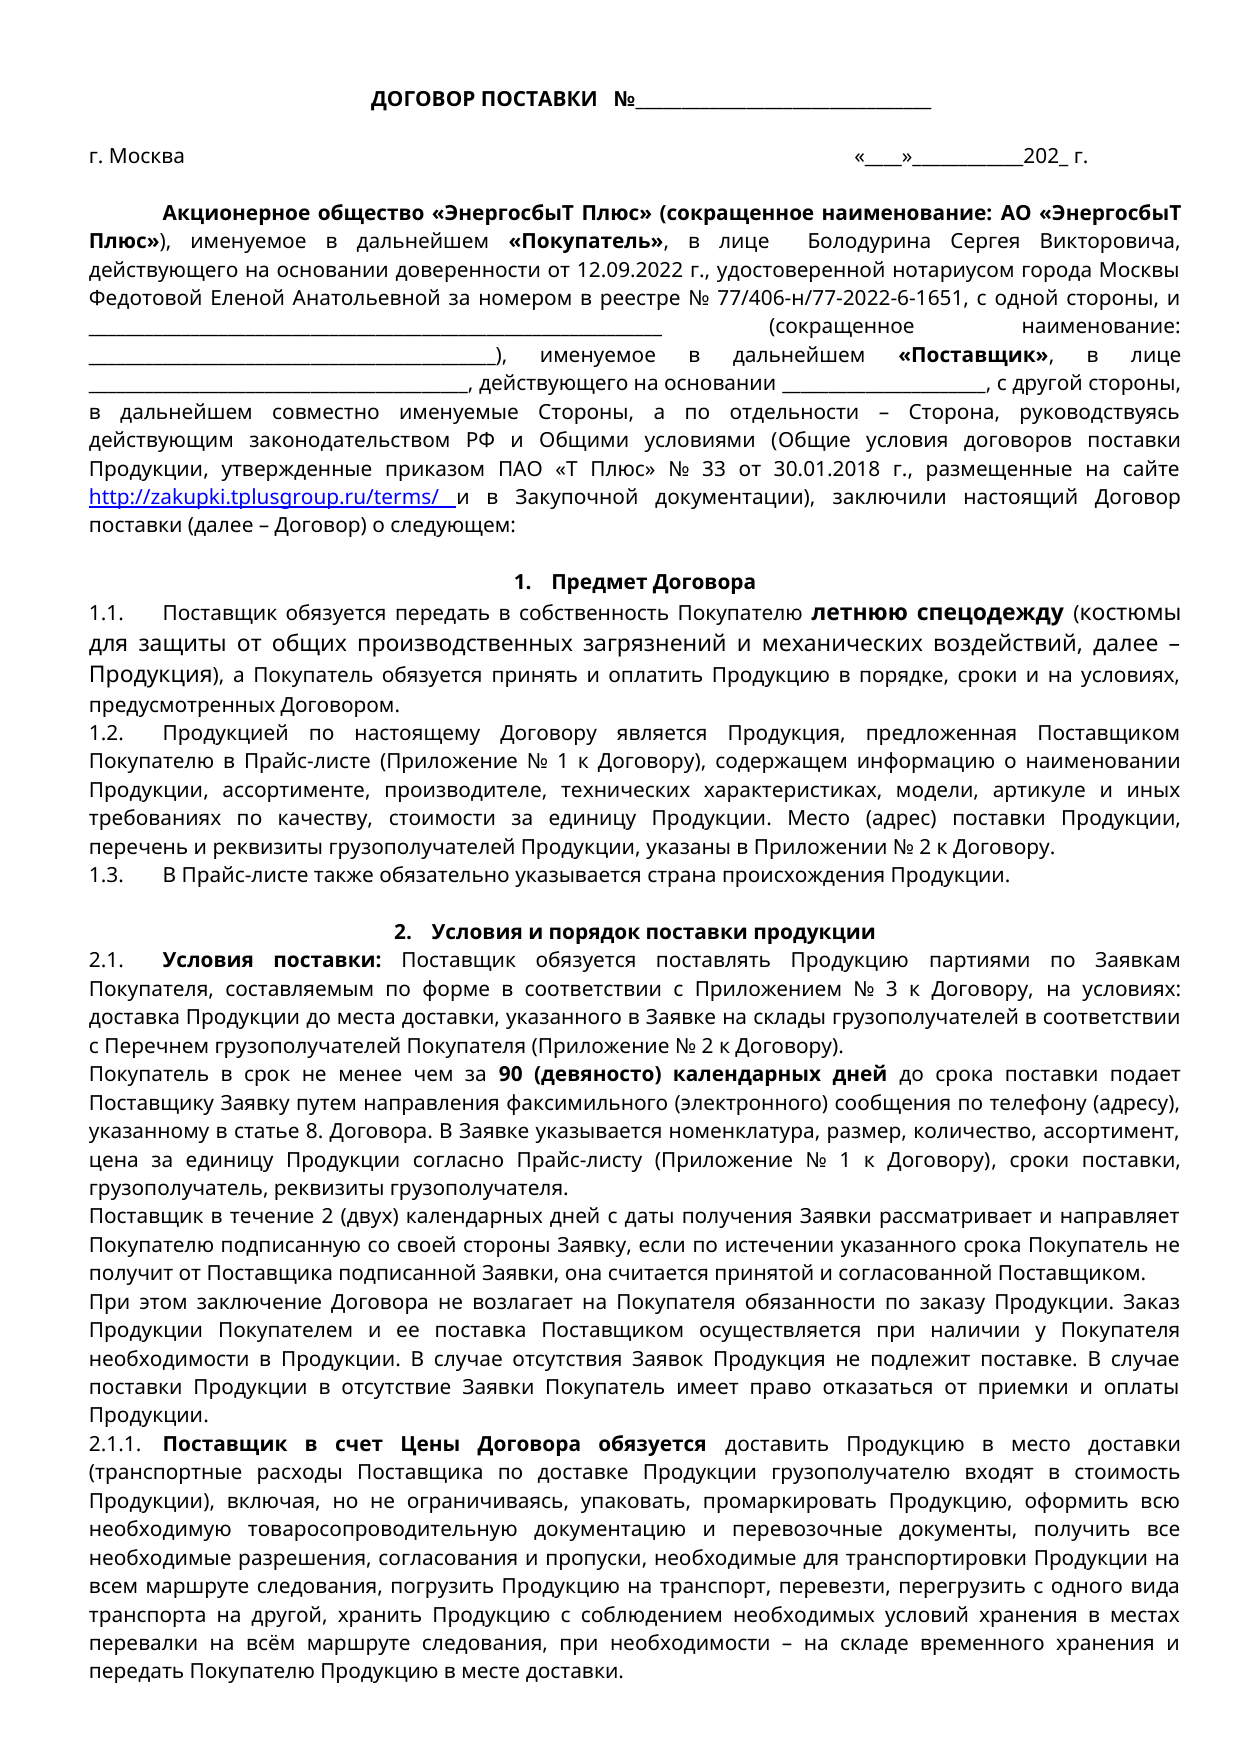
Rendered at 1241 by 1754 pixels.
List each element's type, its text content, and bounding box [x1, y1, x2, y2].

list Условия поставки: Поставщик обязуется поставлять Продукцию партиями по Заявкам Покупателя, составляемым по форме в соответствии с Приложением № 3 к Договору, на условиях: доставка Продукции до места доставки, указанного в Заявке на склады грузополучателей в соответствии с Перечнем грузополучателей Покупателя (Приложение № 2 к Договору). [89, 946, 1181, 1059]
list Предмет Договора [89, 567, 1181, 596]
text ДОГОВОР ПОСТАВКИ №________________________________ [89, 84, 1181, 112]
list Продукцией по настоящему Договору является Продукция, предложенная Поставщиком Покупателю в Прайс-листе (Приложение № 1 к Договору), содержащем информацию о наименовании Продукции, ассортименте, производителе, технических характеристиках, модели, артикуле и иных требованиях по качеству, стоимости за единицу Продукции. Место (адрес) поставки Продукции, перечень и реквизиты грузополучателей Продукции, указаны в Приложении № 2 к Договору. [89, 718, 1181, 860]
text г. Москва «____»____________202_ г. [89, 141, 1181, 169]
list Поставщик в счет Цены Договора обязуется доставить Продукцию в место доставки (транспортные расходы Поставщика по доставке Продукции грузополучателю входят в стоимость Продукции), включая, но не ограничиваясь, упаковать, промаркировать Продукцию, оформить всю необходимую товаросопроводительную документацию и перевозочные документы, получить все необходимые разрешения, согласования и пропуски, необходимые для транспортировки Продукции на всем маршруте следования, погрузить Продукцию на транспорт, перевезти, перегрузить с одного вида транспорта на другой, хранить Продукцию с соблюдением необходимых условий хранения в местах перевалки на всём маршруте следования, при необходимости – на складе временного хранения и передать Покупателю Продукцию в месте доставки. [89, 1429, 1181, 1685]
list В Прайс-листе также обязательно указывается страна происхождения Продукции. [89, 860, 1181, 889]
text Покупатель в срок не менее чем за 90 (девяносто) календарных дней до срока поставки подает Поставщику Заявку путем направления факсимильного (электронного) сообщения по телефону (адресу), указанному в статье 8. Договора. В Заявке указывается номенклатура, размер, количество, ассортимент, цена за единицу Продукции согласно Прайс-листу (Приложение № 1 к Договору), сроки поставки, грузополучатель, реквизиты грузополучателя. [89, 1059, 1181, 1202]
text Поставщик в течение 2 (двух) календарных дней с даты получения Заявки рассматривает и направляет Покупателю подписанную со своей стороны Заявку, если по истечении указанного срока Покупатель не получит от Поставщика подписанной Заявки, она считается принятой и согласованной Поставщиком. [89, 1202, 1181, 1287]
text При этом заключение Договора не возлагает на Покупателя обязанности по заказу Продукции. Заказ Продукции Покупателем и ее поставка Поставщиком осуществляется при наличии у Покупателя необходимости в Продукции. В случае отсутствия Заявок Продукция не подлежит поставке. В случае поставки Продукции в отсутствие Заявки Покупатель имеет право отказаться от приемки и оплаты Продукции. [89, 1287, 1181, 1429]
list Поставщик обязуется передать в собственность Покупателю летнюю спецодежду (костюмы для защиты от общих производственных загрязнений и механических воздействий, далее – Продукция), а Покупатель обязуется принять и оплатить Продукцию в порядке, сроки и на условиях, предусмотренных Договором. [89, 596, 1181, 718]
list Условия и порядок поставки продукции [89, 917, 1181, 946]
text Акционерное общество «ЭнергосбыТ Плюс» (сокращенное наименование: АО «ЭнергосбыТ Плюс»), именуемое в дальнейшем «Покупатель», в лице Болодурина Сергея Викторовича, действующего на основании доверенности от 12.09.2022 г., удостоверенной нотариусом города Москвы Федотовой Еленой Анатольевной за номером в реестре № 77/406-н/77-2022-6-1651, с одной стороны, и ______________________________________________________________ (сокращенное наименование: ____________________________________________), именуемое в дальнейшем «Поставщик», в лице _________________________________________, действующего на основании ______________________, с другой стороны, в дальнейшем совместно именуемые Стороны, а по отдельности – Сторона, руководствуясь действующим законодательством РФ и Общими условиями (Общие условия договоров поставки Продукции, утвержденные приказом ПАО «Т Плюс» № 33 от 30.01.2018 г., размещенные на сайте http://zakupki.tplusgroup.ru/terms/ и в Закупочной документации), заключили настоящий Договор поставки (далее – Договор) о следующем: [89, 198, 1181, 539]
